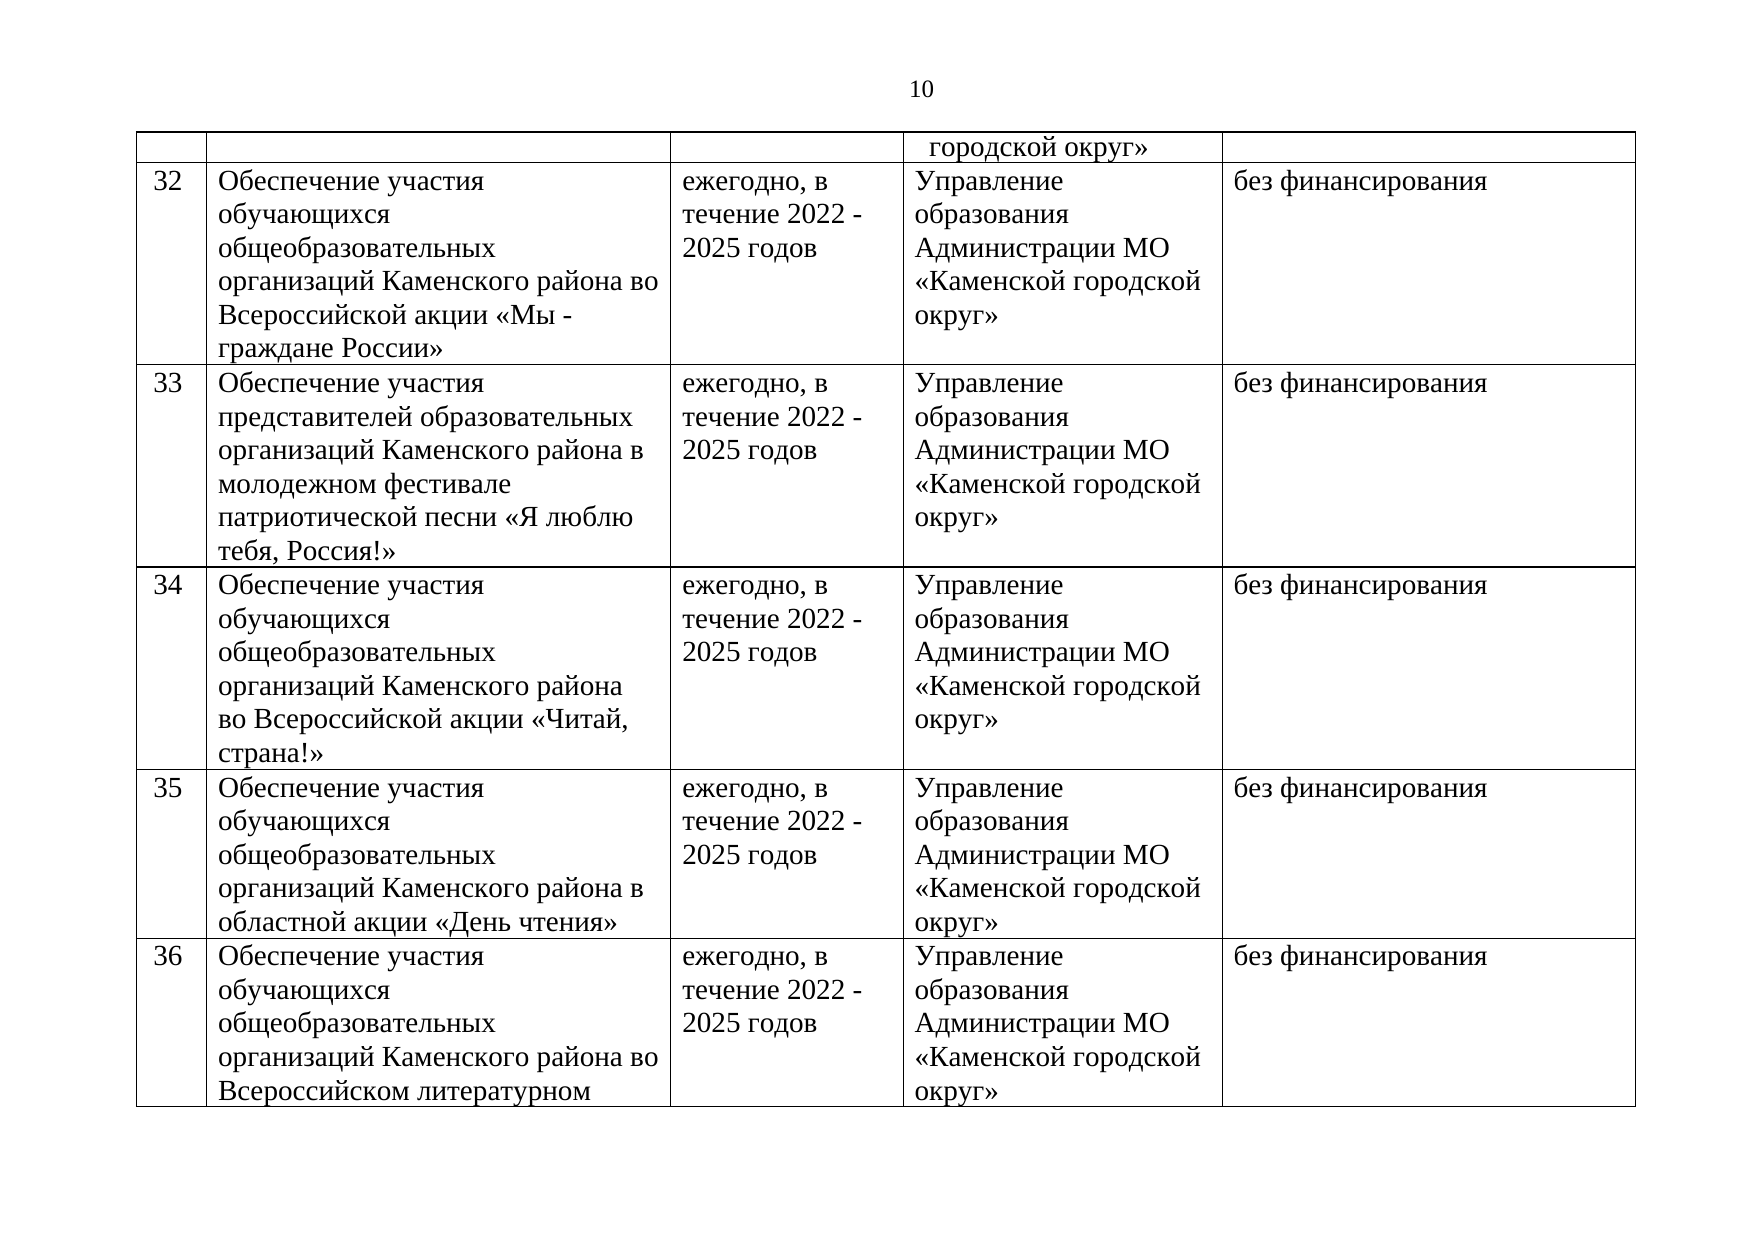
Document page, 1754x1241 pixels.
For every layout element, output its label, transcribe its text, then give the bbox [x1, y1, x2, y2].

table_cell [671, 133, 903, 162]
table_cell Управление образования Администрации МО «Каменской городской округ» [904, 770, 1222, 937]
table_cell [1223, 133, 1635, 162]
table_cell 36 [137, 939, 206, 1106]
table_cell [207, 939, 670, 1106]
table_cell без финансирования [1223, 163, 1635, 364]
table_cell Управление образования Администрации МО «Каменской городской округ» [904, 163, 1222, 364]
table_cell Обеспечение участия обучающихся общеобразовательных организаций Каменского района во Всероссийской акции «Мы - граждане России» [207, 163, 670, 364]
table_cell Обеспечение участия обучающихся общеобразовательных организаций Каменского района в областной акции «День чтения» [207, 770, 670, 937]
table_cell 32 [137, 163, 206, 364]
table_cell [904, 133, 1222, 162]
table_cell Обеспечение участия обучающихся общеобразовательных организаций Каменского района во Всероссийской акции «Читай, страна!» [207, 568, 670, 769]
table_cell 31 [137, 133, 206, 162]
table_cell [671, 939, 903, 1106]
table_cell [207, 133, 670, 162]
table_cell без финансирования [1223, 770, 1635, 937]
table_cell без финансирования [1223, 365, 1635, 566]
table_cell ежегодно, в течение 2022 - 2025 годов [671, 163, 903, 364]
table_cell Управление образования Администрации МО «Каменской городской округ» [904, 365, 1222, 566]
table_cell ежегодно, в течение 2022 - 2025 годов [671, 568, 903, 769]
table_cell Управление образования Администрации МО «Каменской городской округ» [904, 568, 1222, 769]
table_cell ежегодно, в течение 2022 - 2025 годов [671, 365, 903, 566]
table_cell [904, 939, 1222, 1106]
table_cell 33 [137, 365, 206, 566]
table_cell Обеспечение участия представителей образовательных организаций Каменского района в молодежном фестивале патриотической песни «Я люблю тебя, Россия!» [207, 365, 670, 566]
table_cell 35 [137, 770, 206, 937]
table_cell ежегодно, в течение 2022 - 2025 годов [671, 770, 903, 937]
table_cell 34 [137, 568, 206, 769]
table_cell без финансирования [1223, 568, 1635, 769]
table_cell без финансирования [1223, 939, 1635, 1106]
